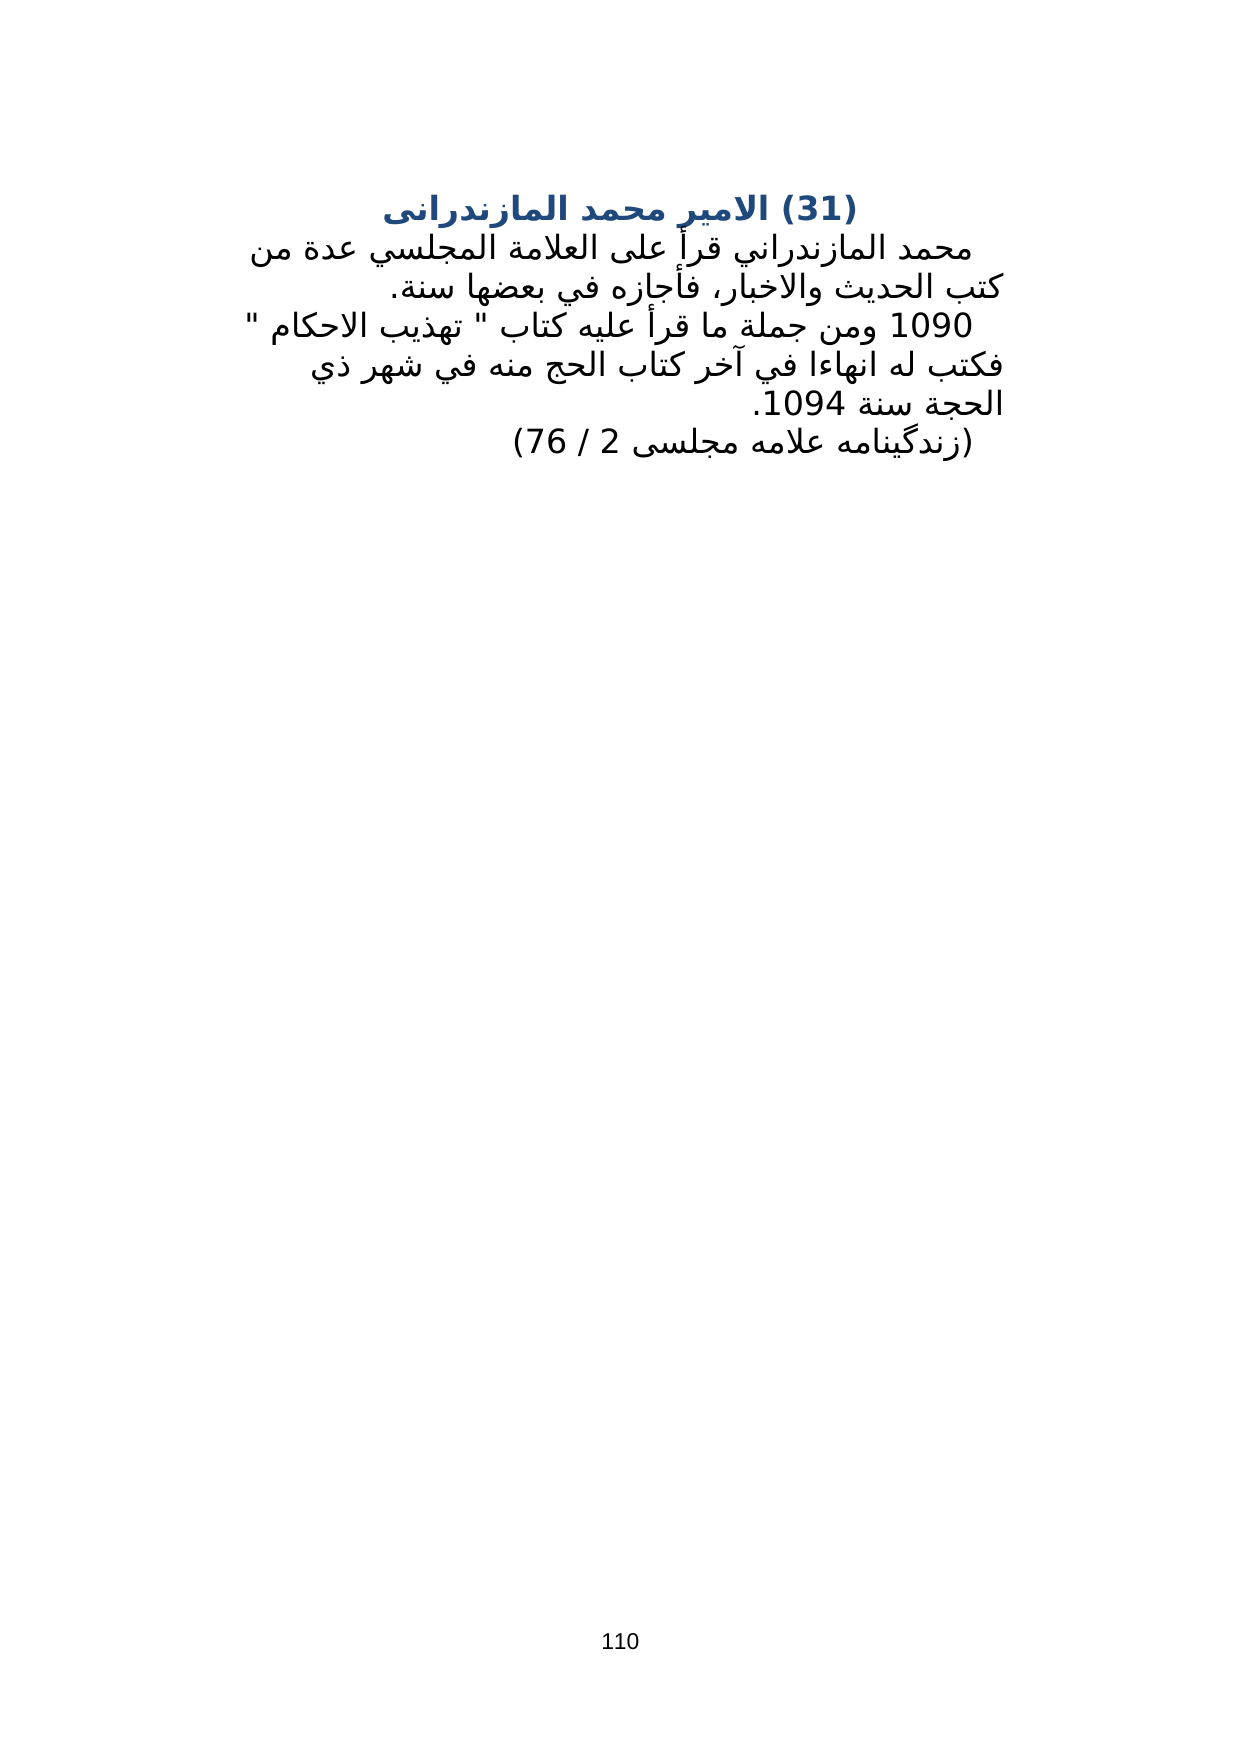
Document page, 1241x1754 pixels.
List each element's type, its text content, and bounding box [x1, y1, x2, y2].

text محمد المازندراني قرأ على العلامة المجلسي عدة من كتب الحديث والاخبار، فأجازه في بعضها سنة. [236, 228, 1004, 306]
subtitle (31) الامير محمد المازندرانى [236, 190, 1004, 228]
text (زندگينامه علامه مجلسى 2 / 76) [236, 423, 1004, 462]
text 1090 ومن جملة ما قرأ عليه كتاب " تهذيب الاحكام " فكتب له انهاء‌ا في آخر كتاب الحج منه في شهر ذي الحجة سنة 1094. [236, 306, 1004, 423]
